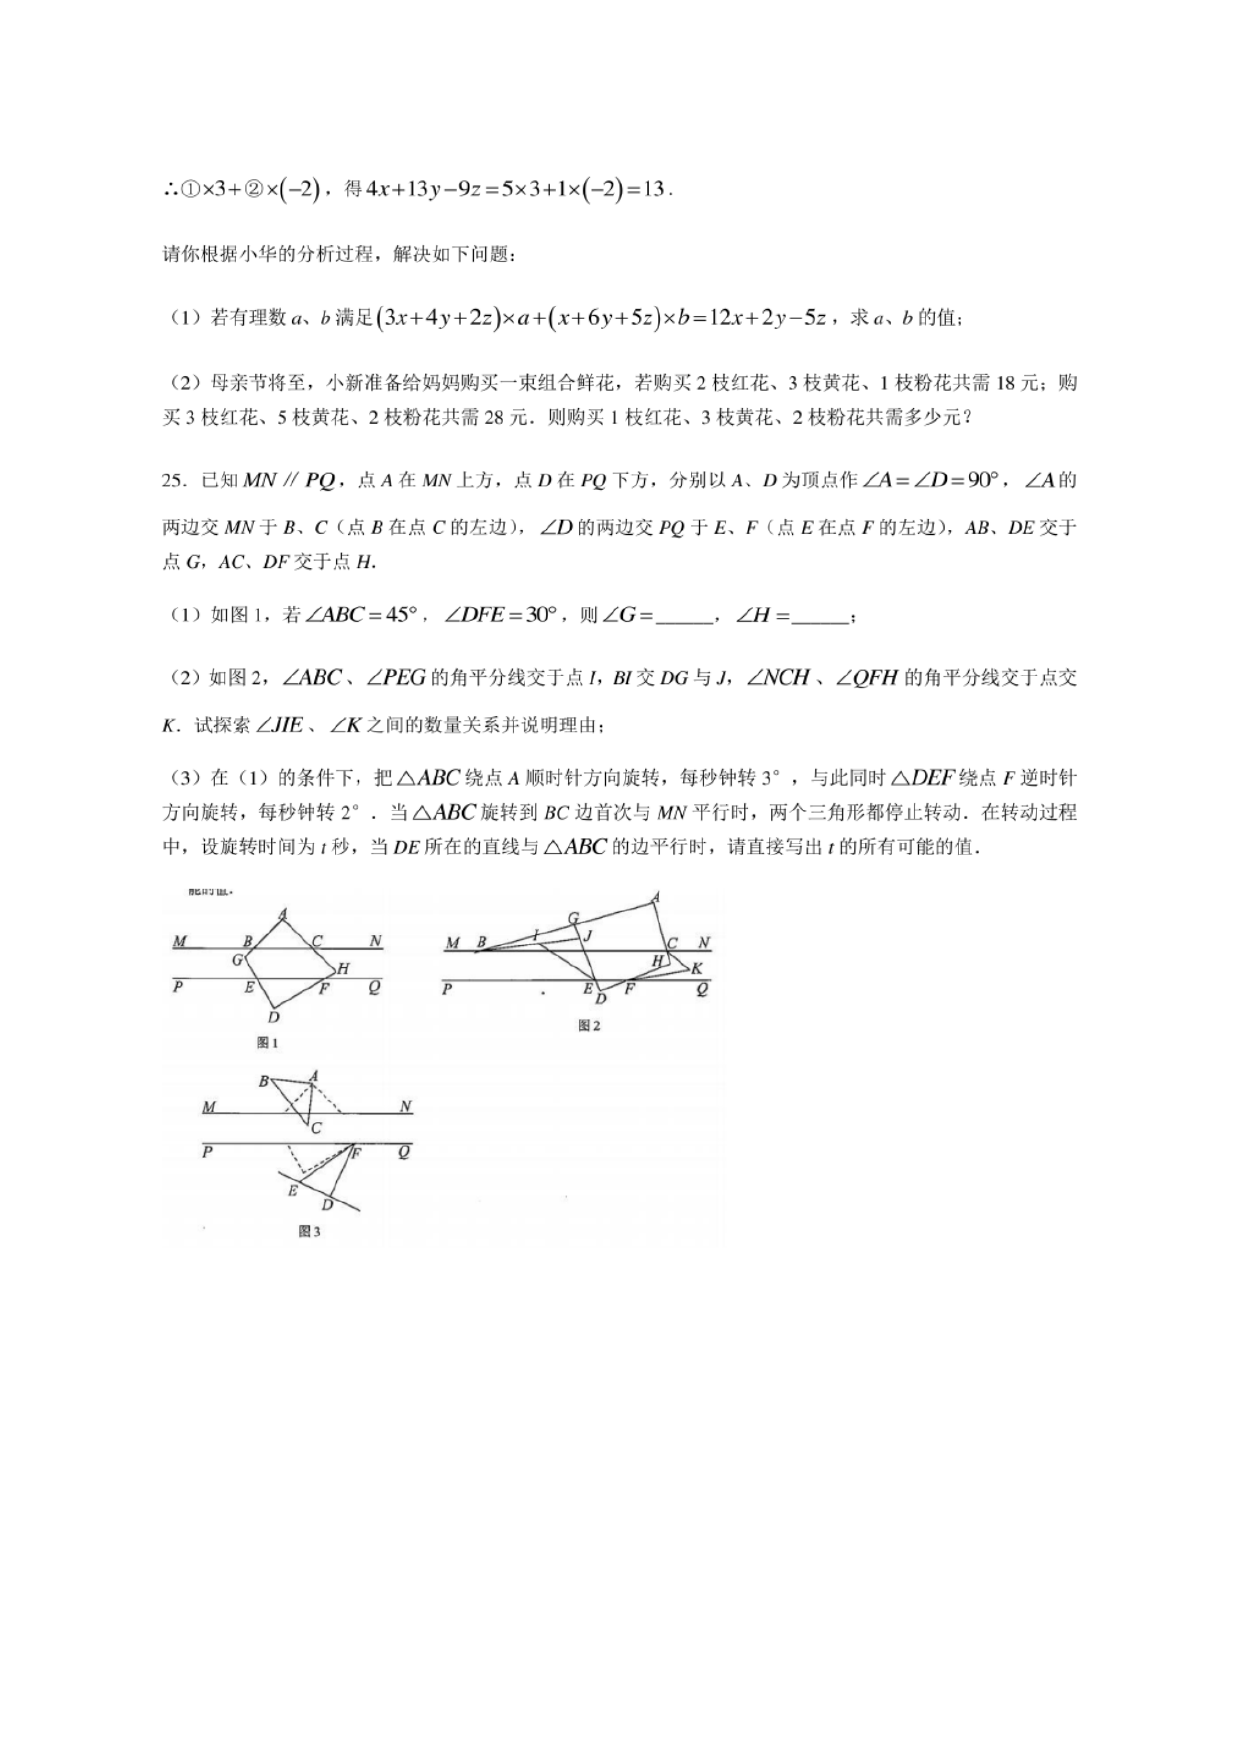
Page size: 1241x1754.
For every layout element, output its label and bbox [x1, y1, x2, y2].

picture [147, 162, 1092, 1263]
